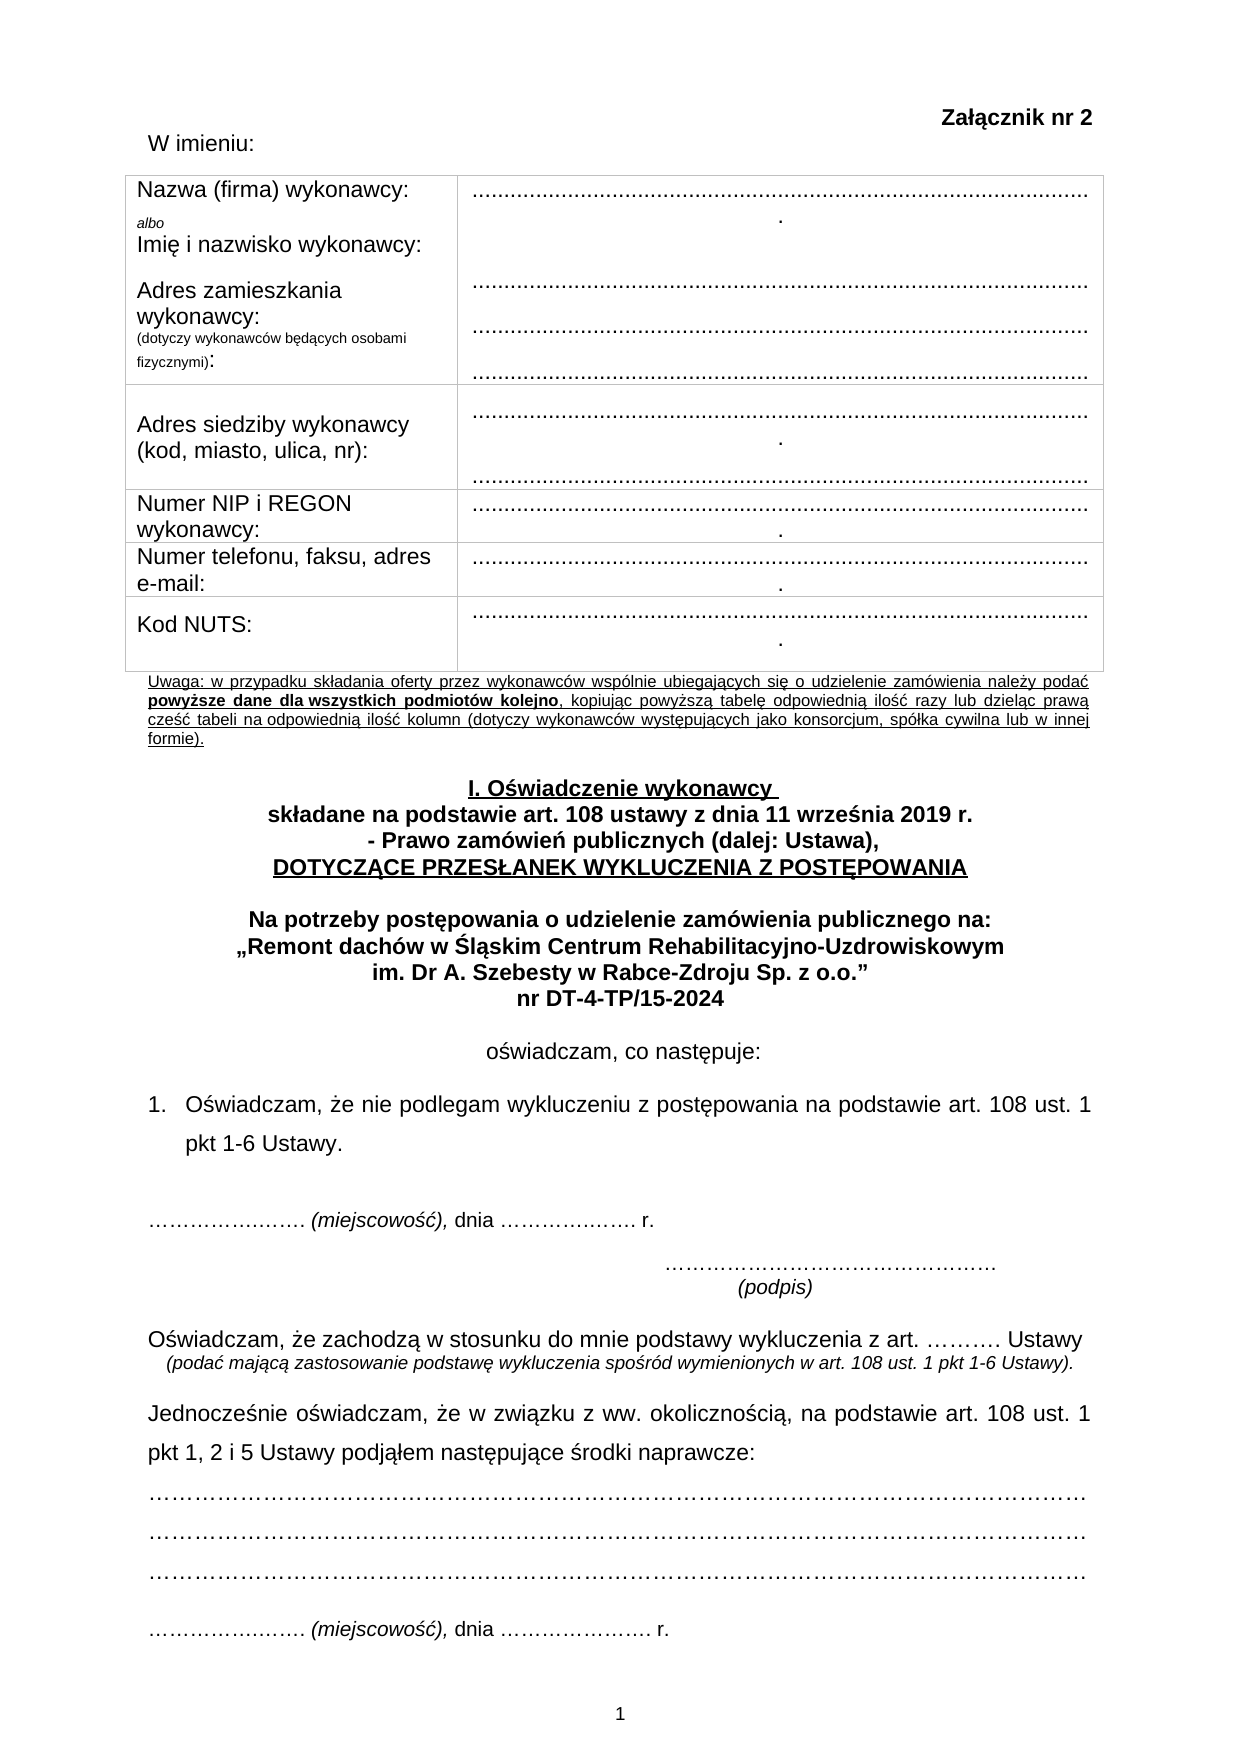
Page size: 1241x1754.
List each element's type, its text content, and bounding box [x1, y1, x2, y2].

text Uwaga: w przypadku składania oferty przez wykonawców wspólnie ubiegających się o udzielenie zamówienia należy podać powyższe dane dla wszystkich podmiotów kolejno, kopiując powyższą tabelę odpowiednią ilość razy lub dzieląc prawą cześć tabeli na odpowiednią ilość kolumn (dotyczy wykonawców występujących jako konsorcjum, spółka cywilna lub w innej formie). [148, 672, 1090, 727]
text nr DT-4-TP/15-2024 [148, 985, 1093, 1012]
table_cell .................................................................................................. [458, 597, 1103, 671]
text składane na podstawie art. 108 ustawy z dnia 11 września 2019 r. [148, 801, 1093, 827]
text DOTYCZĄCE PRZESŁANEK WYKLUCZENIA Z POSTĘPOWANIA [148, 854, 1093, 880]
table_cell Adres siedziby wykonawcy (kod, miasto, ulica, nr): [126, 385, 457, 488]
text (podać mającą zastosowanie podstawę wykluczenia spośród wymienionych w art. 108 ust. 1 pkt 1-6 Ustawy). [148, 1352, 1093, 1373]
table_cell .................................................................................................. [458, 490, 1103, 542]
table_cell Numer NIP i REGON wykonawcy: [126, 490, 457, 542]
text ………………………………………… [148, 1251, 1093, 1275]
text …………….……. (miejscowość), dnia ………….……. r. [148, 1208, 1093, 1232]
table_cell Numer telefonu, faksu, adres e-mail: [126, 543, 457, 596]
table_cell Kod NUTS: [126, 597, 457, 671]
text - Prawo zamówień publicznych (dalej: Ustawa), [148, 827, 1093, 854]
text Jednocześnie oświadczam, że w związku z ww. okolicznością, na podstawie art. 108 ust. 1 pkt 1, 2 i 5 Ustawy podjąłem następujące środki naprawcze: [148, 1400, 1093, 1466]
table_header Nazwa (firma) wykonawcy: albo Imię i nazwisko wykonawcy: Adres zamieszkania wykonawcy: (dotyczy wykonawców będących osobami fizycznymi): [126, 176, 457, 384]
text ………………………………………………………………………………………………………………………………………………………………………………………………………………………… [148, 1518, 1093, 1584]
text (podpis) [738, 1275, 1093, 1299]
text W imieniu: [148, 130, 1093, 156]
text im. Dr A. Szebesty w Rabce-Zdroju Sp. z o.o.” [148, 959, 1093, 985]
text …………….……. (miejscowość), dnia …………………. r. [148, 1616, 1093, 1640]
list Oświadczam, że nie podlegam wykluczeniu z postępowania na podstawie art. 108 ust. 1 pkt 1-6 Ustawy. [148, 1091, 1093, 1157]
table_cell .................................................................................................. ................................................................................................. [458, 385, 1103, 488]
table_cell .................................................................................................. [458, 543, 1103, 596]
text Oświadczam, że zachodzą w stosunku do mnie podstawy wykluczenia z art. ………. Ustawy [148, 1326, 1093, 1352]
text …………………………………………………………………………………………………………… [148, 1479, 1093, 1505]
text I. Oświadczenie wykonawcy [148, 774, 1093, 801]
text Załącznik nr 2 [148, 103, 1093, 130]
table_header .................................................................................................. ................................................................................................. ................................................................................................. ................................................................................................. [458, 176, 1103, 384]
text oświadczam, co następuje: [148, 1038, 1093, 1064]
text „Remont dachów w Śląskim Centrum Rehabilitacyjno-Uzdrowiskowym [148, 933, 1093, 959]
text Na potrzeby postępowania o udzielenie zamówienia publicznego na: [148, 906, 1093, 933]
